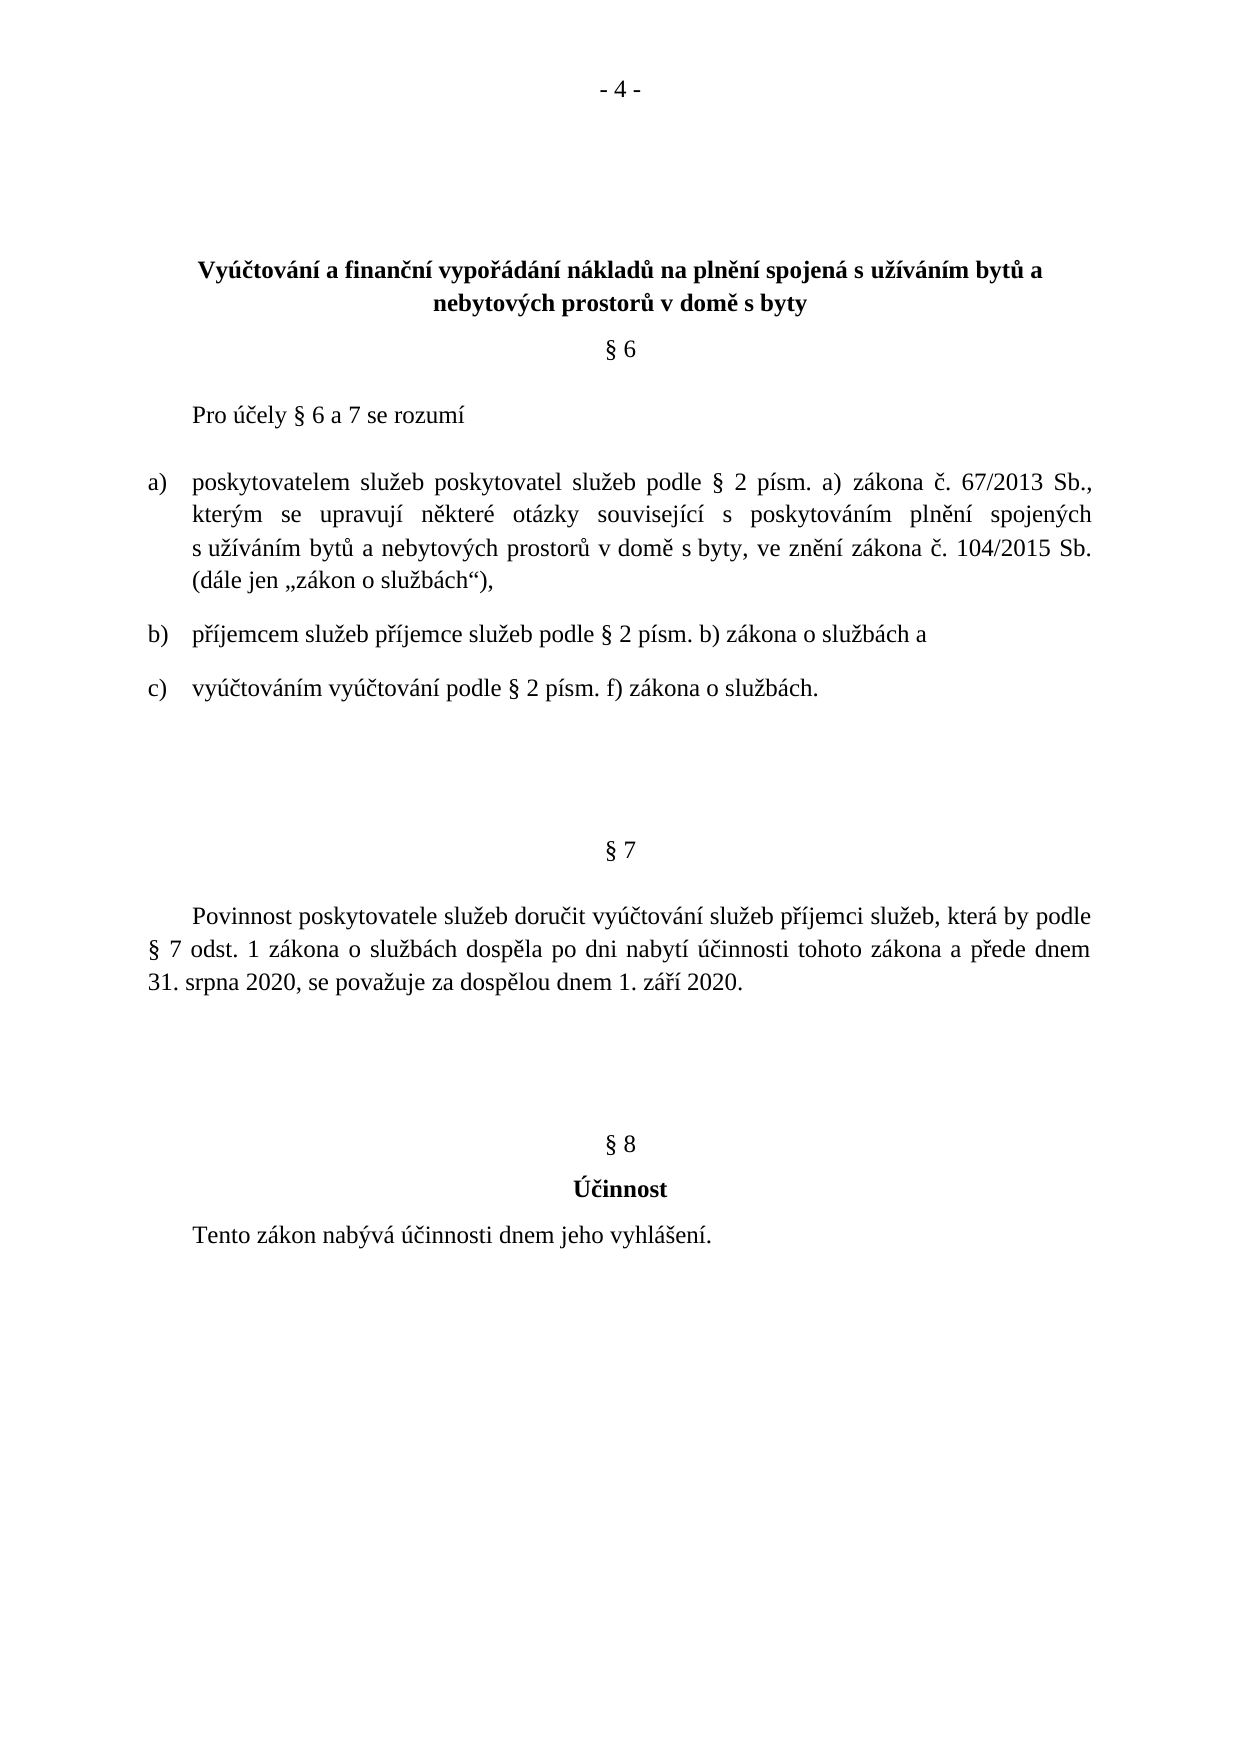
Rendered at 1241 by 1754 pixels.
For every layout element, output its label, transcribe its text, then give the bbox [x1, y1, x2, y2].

text a) poskytovatelem služeb poskytovatel služeb podle § 2 písm. a) zákona č. 67/2013 Sb., kterým se upravují některé otázky související s poskytováním plnění spojených s užíváním bytů a nebytových prostorů v domě s byty, ve znění zákona č. 104/2015 Sb. (dále jen „zákon o službách“), [148, 467, 1093, 594]
text Vyúčtování a finanční vypořádání nákladů na plnění spojená s užíváním bytů a nebytových prostorů v domě s byty [148, 255, 1093, 317]
text c) vyúčtováním vyúčtování podle § 2 písm. f) zákona o službách. [148, 673, 1093, 702]
text Pro účely § 6 a 7 se rozumí [148, 400, 1093, 429]
text Povinnost poskytovatele služeb doručit vyúčtování služeb příjemci služeb, která by podle § 7 odst. 1 zákona o službách dospěla po dni nabytí účinnosti tohoto zákona a přede dnem 31. srpna 2020, se považuje za dospělou dnem 1. září 2020. [148, 901, 1093, 996]
text Účinnost [148, 1174, 1093, 1203]
text § 8 [148, 1129, 1093, 1158]
text Tento zákon nabývá účinnosti dnem jeho vyhlášení. [148, 1220, 1093, 1249]
text § 7 [148, 835, 1093, 864]
text b) příjemcem služeb příjemce služeb podle § 2 písm. b) zákona o službách a [148, 619, 1093, 648]
text § 6 [148, 334, 1093, 363]
